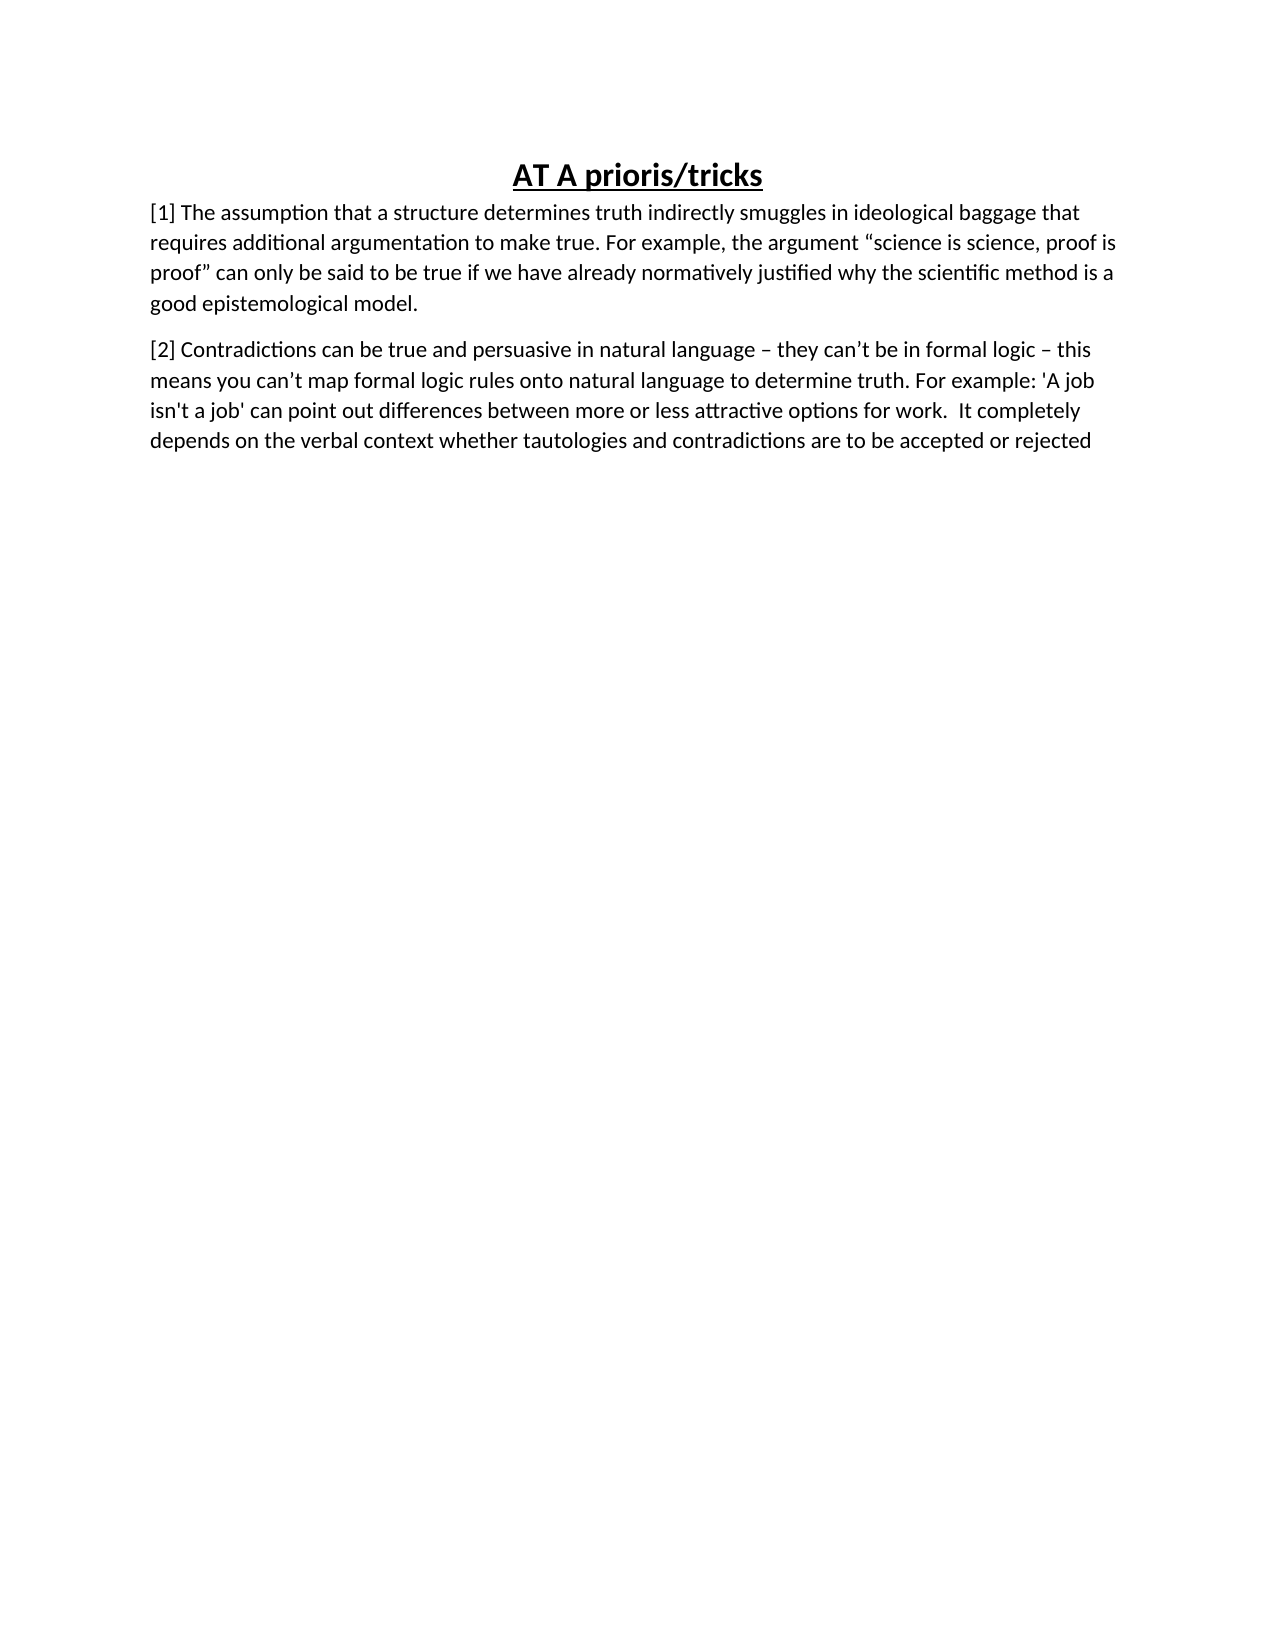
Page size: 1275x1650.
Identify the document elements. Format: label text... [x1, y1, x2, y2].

text [1] The assumption that a structure determines truth indirectly smuggles in ideological baggage that requires additional argumentation to make true. For example, the argument “science is science, proof is proof” can only be said to be true if we have already normatively justified why the scientific method is a good epistemological model. [150, 198, 1125, 317]
subtitle AT A prioris/tricks [150, 154, 1125, 195]
text [2] Contradictions can be true and persuasive in natural language – they can’t be in formal logic – this means you can’t map formal logic rules onto natural language to determine truth. For example: 'A job isn't a job' can point out differences between more or less attractive options for work. It completely depends on the verbal context whether tautologies and contradictions are to be accepted or rejected [150, 336, 1125, 454]
